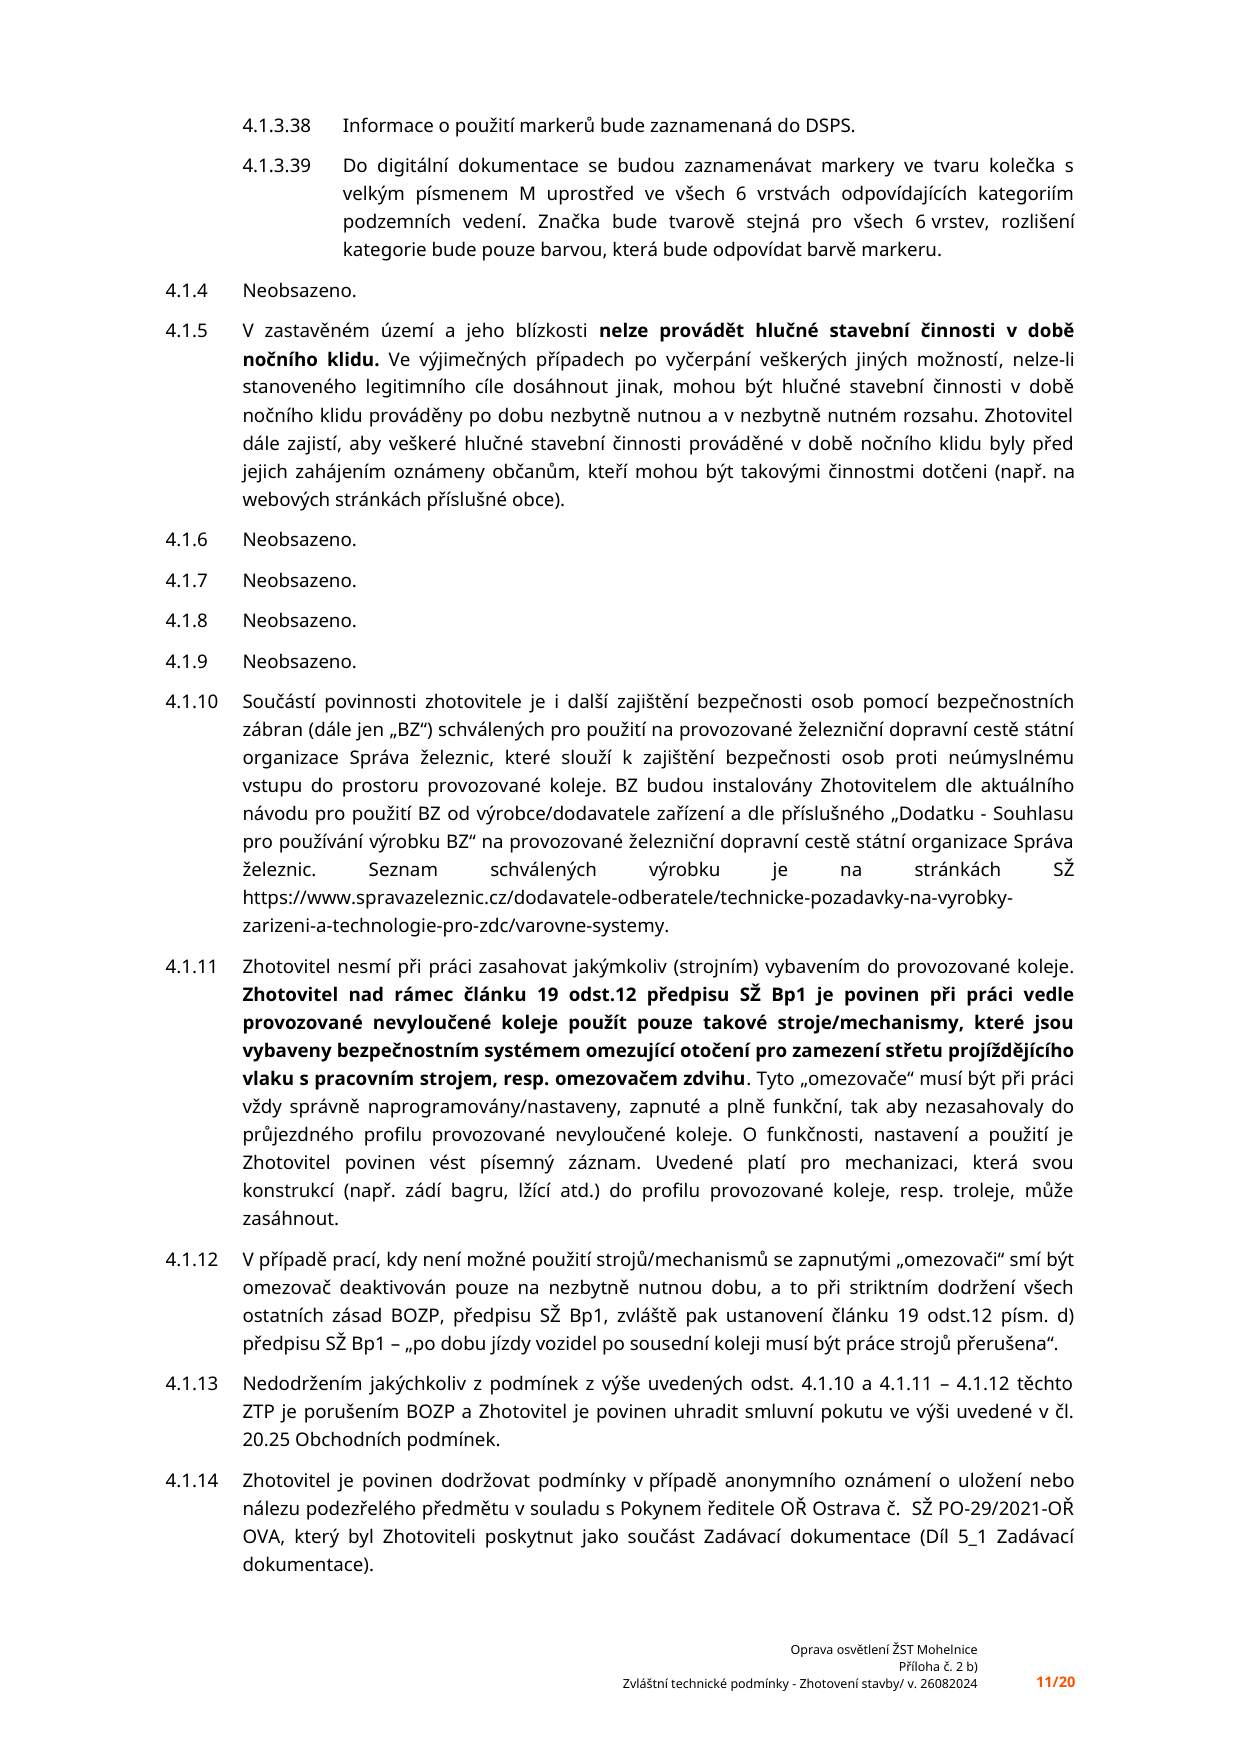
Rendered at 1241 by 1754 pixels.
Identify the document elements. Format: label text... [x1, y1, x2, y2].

text Nedodržením jakýchkoliv z podmínek z výše uvedených odst. 4.1.10 a 4.1.11 – 4.1.12 těchto ZTP je porušením BOZP a Zhotovitel je povinen uhradit smluvní pokutu ve výši uvedené v čl. 20.25 Obchodních podmínek. [165, 1371, 1075, 1452]
text Součástí povinnosti zhotovitele je i další zajištění bezpečnosti osob pomocí bezpečnostních zábran (dále jen „BZ“) schválených pro použití na provozované železniční dopravní cestě státní organizace Správa železnic, které slouží k zajištění bezpečnosti osob proti neúmyslnému vstupu do prostoru provozované koleje. BZ budou instalovány Zhotovitelem dle aktuálního návodu pro použití BZ od výrobce/dodavatele zařízení a dle příslušného „Dodatku - Souhlasu pro používání výrobku BZ“ na provozované železniční dopravní cestě státní organizace Správa železnic. Seznam schválených výrobku je na stránkách SŽ https://www.spravazeleznic.cz/dodavatele-odberatele/technicke-pozadavky-na-vyrobky-zarizeni-a-technologie-pro-zdc/varovne-systemy. [165, 688, 1075, 938]
text Neobsazeno. [165, 648, 1075, 673]
text V zastavěném území a jeho blízkosti nelze provádět hlučné stavební činnosti v době nočního klidu. Ve výjimečných případech po vyčerpání veškerých jiných možností, nelze-li stanoveného legitimního cíle dosáhnout jinak, mohou být hlučné stavební činnosti v době nočního klidu prováděny po dobu nezbytně nutnou a v nezbytně nutném rozsahu. Zhotovitel dále zajistí, aby veškeré hlučné stavební činnosti prováděné v době nočního klidu byly před jejich zahájením oznámeny občanům, kteří mohou být takovými činnostmi dotčeni (např. na webových stránkách příslušné obce). [165, 318, 1075, 511]
list Informace o použití markerů bude zaznamenaná do DSPS. [242, 112, 1075, 138]
text Zhotovitel nesmí při práci zasahovat jakýmkoliv (strojním) vybavením do provozované koleje. Zhotovitel nad rámec článku 19 odst.12 předpisu SŽ Bp1 je povinen při práci vedle provozované nevyloučené koleje použít pouze takové stroje/mechanismy, které jsou vybaveny bezpečnostním systémem omezující otočení pro zamezení střetu projíždějícího vlaku s pracovním strojem, resp. omezovačem zdvihu. Tyto „omezovače“ musí být při práci vždy správně naprogramovány/nastaveny, zapnuté a plně funkční, tak aby nezasahovaly do průjezdného profilu provozované nevyloučené koleje. O funkčnosti, nastavení a použití je Zhotovitel povinen vést písemný záznam. Uvedené platí pro mechanizaci, která svou konstrukcí (např. zádí bagru, lžící atd.) do profilu provozované koleje, resp. troleje, může zasáhnout. [165, 953, 1075, 1231]
text Neobsazeno. [165, 607, 1075, 633]
text V případě prací, kdy není možné použití strojů/mechanismů se zapnutými „omezovači“ smí být omezovač deaktivován pouze na nezbytně nutnou dobu, a to při striktním dodržení všech ostatních zásad BOZP, předpisu SŽ Bp1, zvláště pak ustanovení článku 19 odst.12 písm. d) předpisu SŽ Bp1 – „po dobu jízdy vozidel po sousední koleji musí být práce strojů přerušena“. [165, 1246, 1075, 1356]
text Neobsazeno. [165, 567, 1075, 592]
list Neobsazeno. [165, 526, 1075, 552]
list Neobsazeno. [165, 277, 1075, 303]
text Do digitální dokumentace se budou zaznamenávat markery ve tvaru kolečka s velkým písmenem M uprostřed ve všech 6 vrstvách odpovídajících kategoriím podzemních vedení. Značka bude tvarově stejná pro všech 6 vrstev, rozlišení kategorie bude pouze barvou, která bude odpovídat barvě markeru. [242, 153, 1075, 262]
text Zhotovitel je povinen dodržovat podmínky v případě anonymního oznámení o uložení nebo nálezu podezřelého předmětu v souladu s Pokynem ředitele OŘ Ostrava č. SŽ PO-29/2021-OŘ OVA, který byl Zhotoviteli poskytnut jako součást Zadávací dokumentace (Díl 5_1 Zadávací dokumentace). [165, 1467, 1075, 1577]
